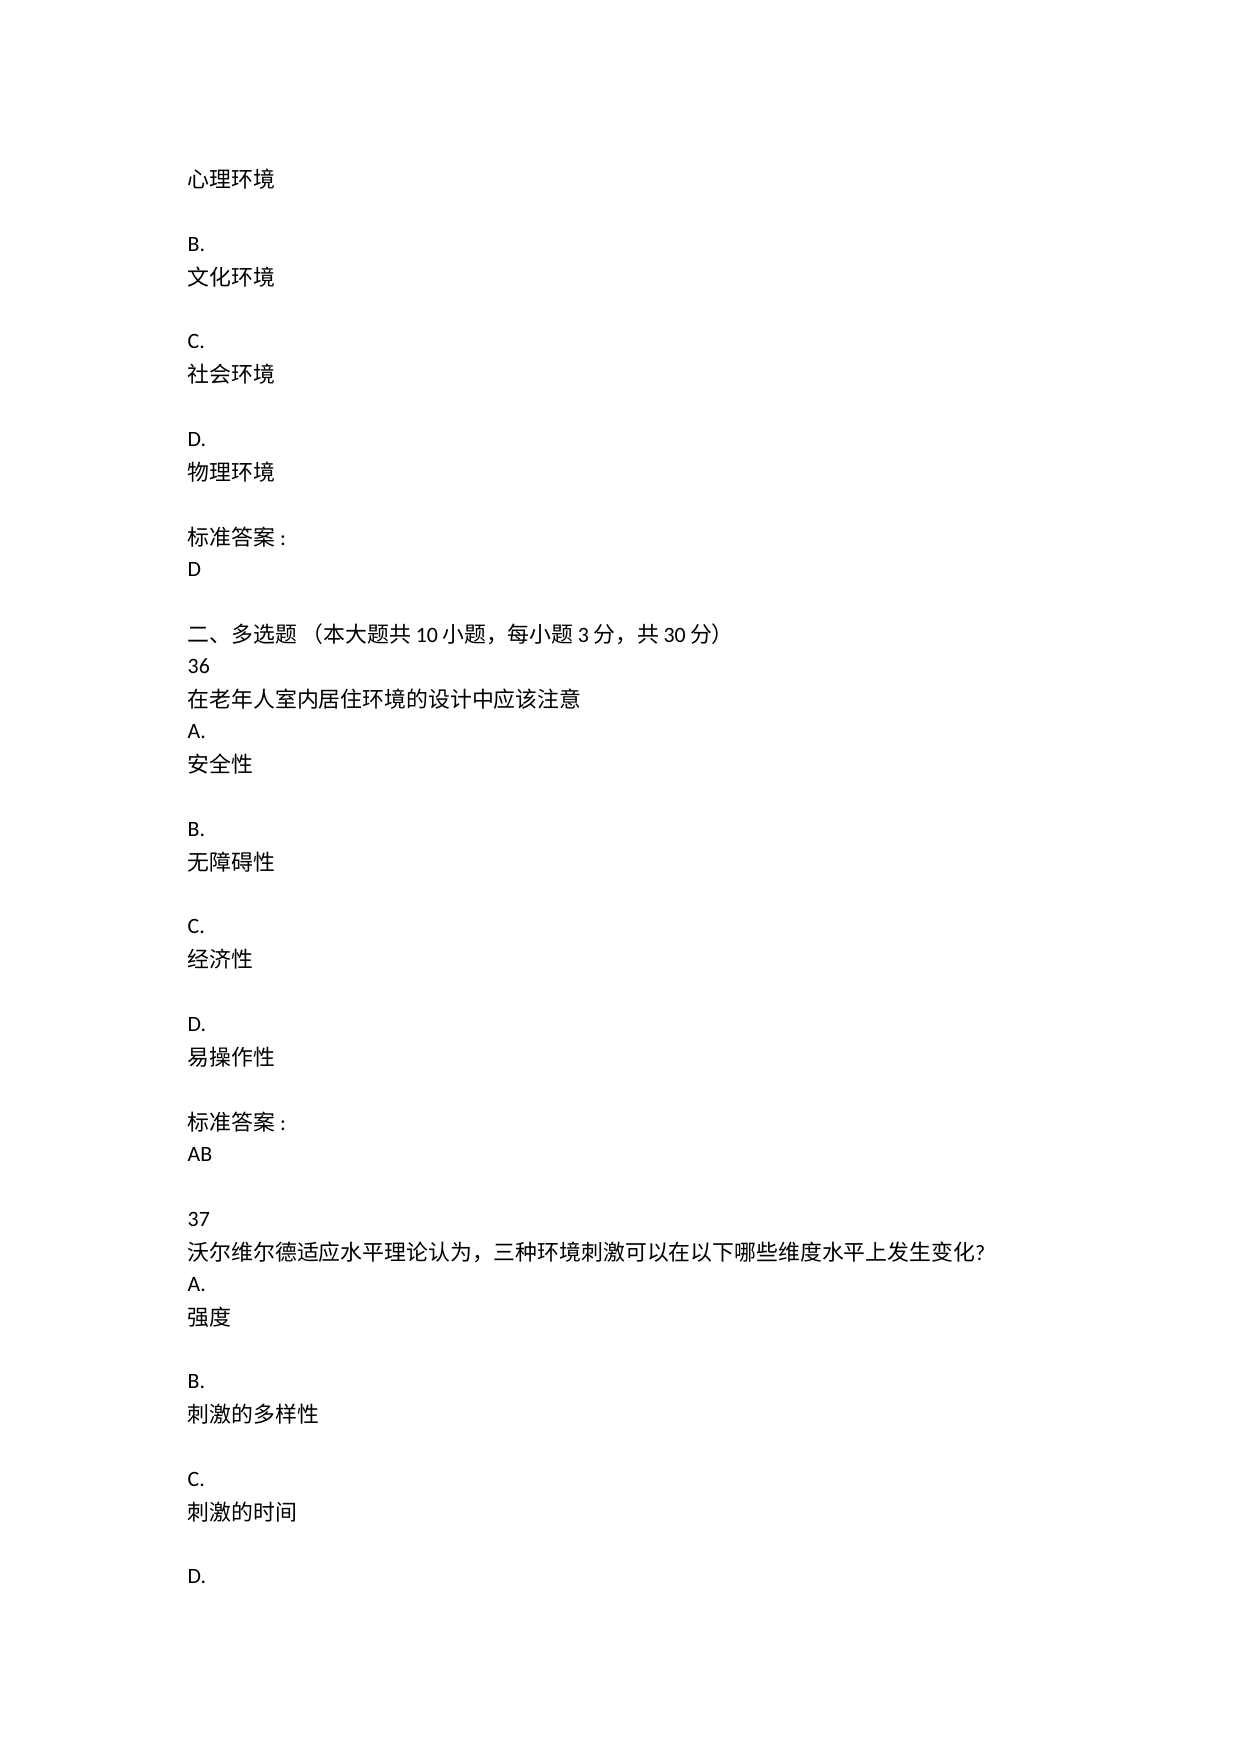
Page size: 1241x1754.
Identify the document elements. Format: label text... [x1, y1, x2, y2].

text AB [187, 1137, 1053, 1169]
text 社会环境 [187, 357, 1053, 389]
text D [187, 552, 1053, 584]
text 易操作性 [187, 1039, 1053, 1072]
text A. [187, 714, 1053, 747]
text 37 [187, 1202, 1053, 1234]
text C. [187, 1462, 1053, 1494]
text 标准答案 : [187, 519, 1053, 552]
text B. [187, 227, 1053, 259]
text C. [187, 324, 1053, 357]
text A. [187, 1267, 1053, 1299]
text 无障碍性 [187, 844, 1053, 877]
text 强度 [187, 1299, 1053, 1332]
text D. [187, 1559, 1053, 1592]
text 二、多选题 （本大题共10小题，每小题3分，共30分） [187, 617, 1053, 649]
text 经济性 [187, 942, 1053, 974]
text B. [187, 1364, 1053, 1397]
text 文化环境 [187, 259, 1053, 292]
text C. [187, 909, 1053, 942]
text 物理环境 [187, 454, 1053, 487]
text 安全性 [187, 747, 1053, 779]
text 刺激的多样性 [187, 1397, 1053, 1429]
text 在老年人室内居住环境的设计中应该注意 [187, 682, 1053, 714]
text 标准答案 : [187, 1104, 1053, 1137]
text 心理环境 [187, 162, 1053, 194]
text 沃尔维尔德适应水平理论认为，三种环境刺激可以在以下哪些维度水平上发生变化? [187, 1234, 1053, 1267]
text D. [187, 1007, 1053, 1039]
text 刺激的时间 [187, 1494, 1053, 1527]
text D. [187, 422, 1053, 454]
text B. [187, 812, 1053, 844]
text 36 [187, 649, 1053, 682]
